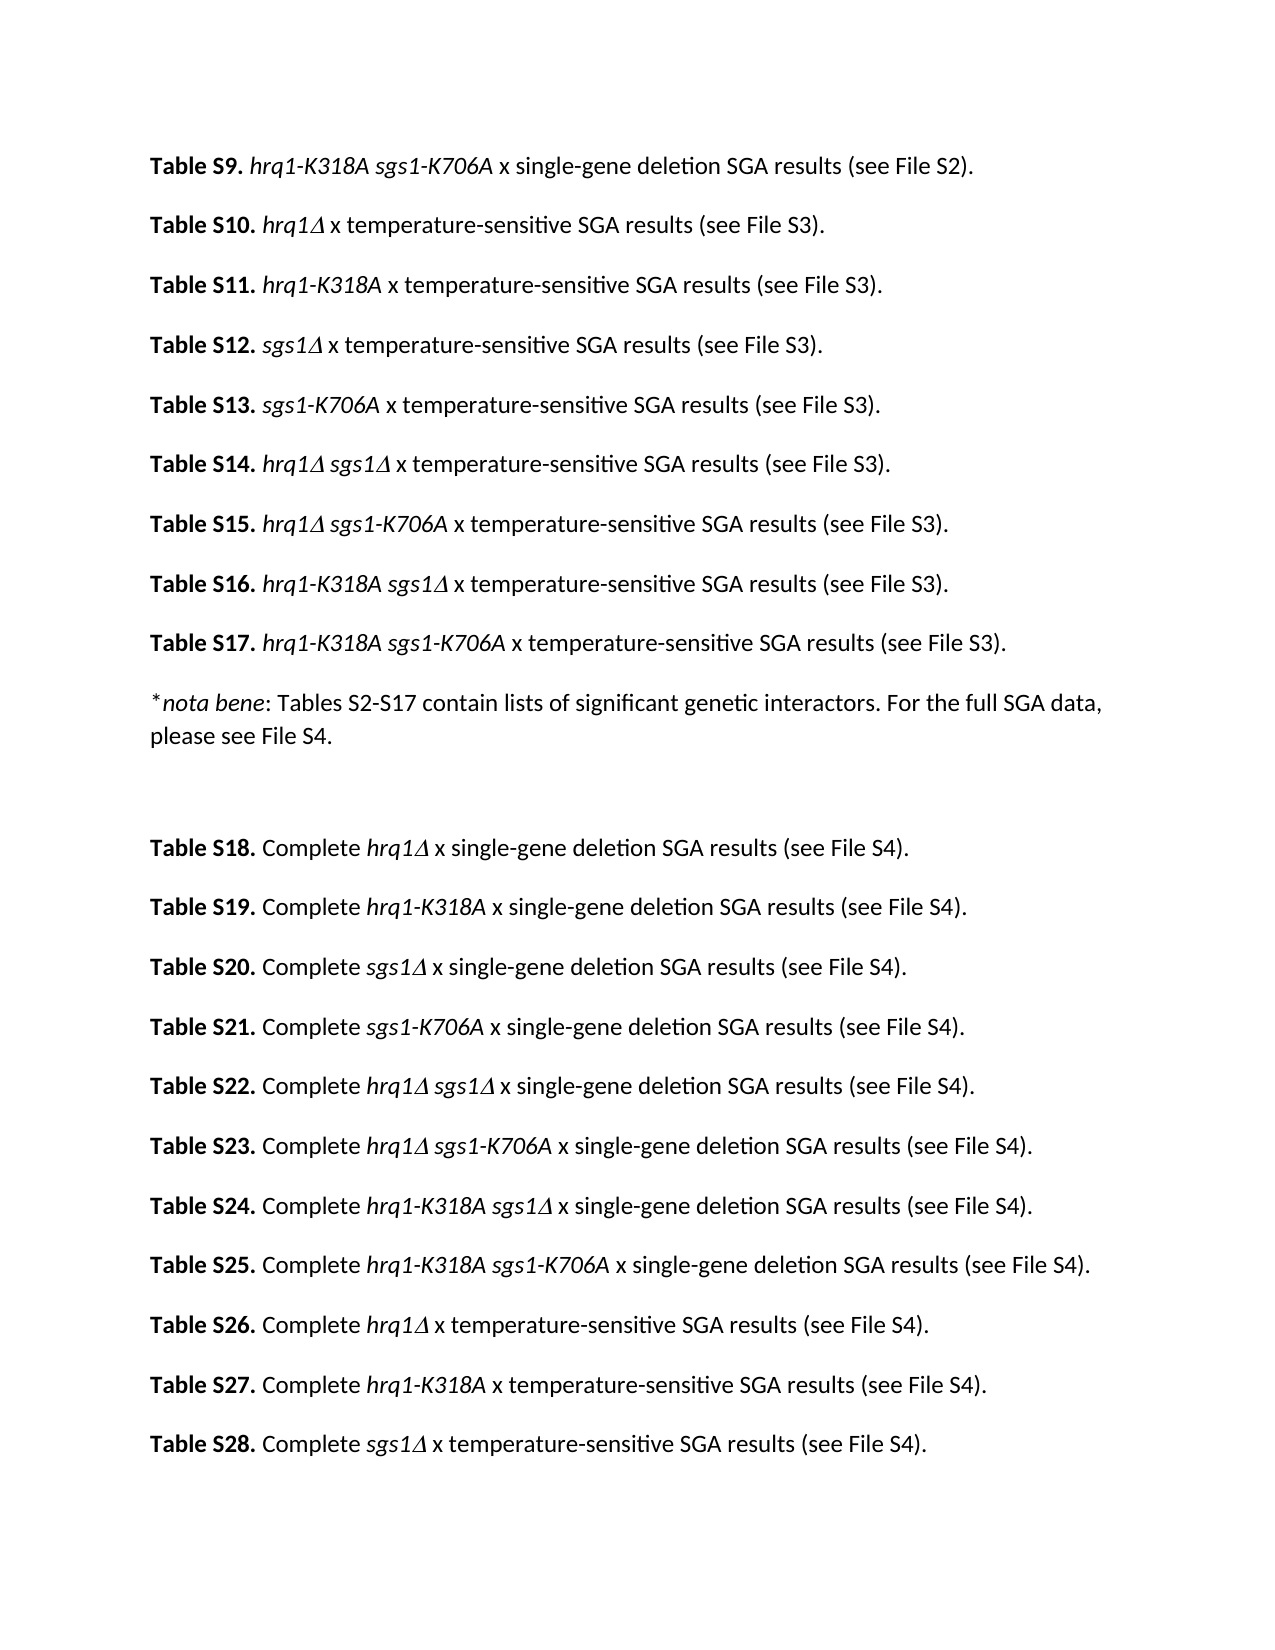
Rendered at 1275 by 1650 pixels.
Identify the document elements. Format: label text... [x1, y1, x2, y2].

text Table S13. sgs1-K706A x temperature-sensitive SGA results (see File S3). [150, 389, 1125, 419]
text Table S21. Complete sgs1-K706A x single-gene deletion SGA results (see File S4). [150, 1011, 1125, 1041]
text Table S9. hrq1-K318A sgs1-K706A x single-gene deletion SGA results (see File S2). [150, 150, 1125, 181]
text Table S22. Complete hrq1 sgs1 x single-gene deletion SGA results (see File S4). [150, 1071, 1125, 1101]
text Table S27. Complete hrq1-K318A x temperature-sensitive SGA results (see File S4). [150, 1369, 1125, 1399]
text Table S15. hrq1 sgs1-K706A x temperature-sensitive SGA results (see File S3). [150, 508, 1125, 539]
text Table S18. Complete hrq1 x single-gene deletion SGA results (see File S4). [150, 832, 1125, 862]
text Table S12. sgs1 x temperature-sensitive SGA results (see File S3). [150, 329, 1125, 359]
text Table S19. Complete hrq1-K318A x single-gene deletion SGA results (see File S4). [150, 891, 1125, 922]
text Table S28. Complete sgs1 x temperature-sensitive SGA results (see File S4). [150, 1429, 1125, 1459]
text Table S14. hrq1 sgs1 x temperature-sensitive SGA results (see File S3). [150, 448, 1125, 479]
text Table S10. hrq1 x temperature-sensitive SGA results (see File S3). [150, 210, 1125, 240]
text Table S26. Complete hrq1 x temperature-sensitive SGA results (see File S4). [150, 1309, 1125, 1340]
text Table S25. Complete hrq1-K318A sgs1-K706A x single-gene deletion SGA results (see File S4). [150, 1249, 1125, 1280]
text Table S16. hrq1-K318A sgs1 x temperature-sensitive SGA results (see File S3). [150, 568, 1125, 598]
text Table S20. Complete sgs1 x single-gene deletion SGA results (see File S4). [150, 951, 1125, 982]
text Table S23. Complete hrq1 sgs1-K706A x single-gene deletion SGA results (see File S4). [150, 1130, 1125, 1161]
text *nota bene: Tables S2-S17 contain lists of significant genetic interactors. For the full SGA data, please see File S4. [150, 687, 1125, 751]
text Table S17. hrq1-K318A sgs1-K706A x temperature-sensitive SGA results (see File S3). [150, 627, 1125, 658]
text Table S24. Complete hrq1-K318A sgs1 x single-gene deletion SGA results (see File S4). [150, 1190, 1125, 1220]
text Table S11. hrq1-K318A x temperature-sensitive SGA results (see File S3). [150, 269, 1125, 300]
